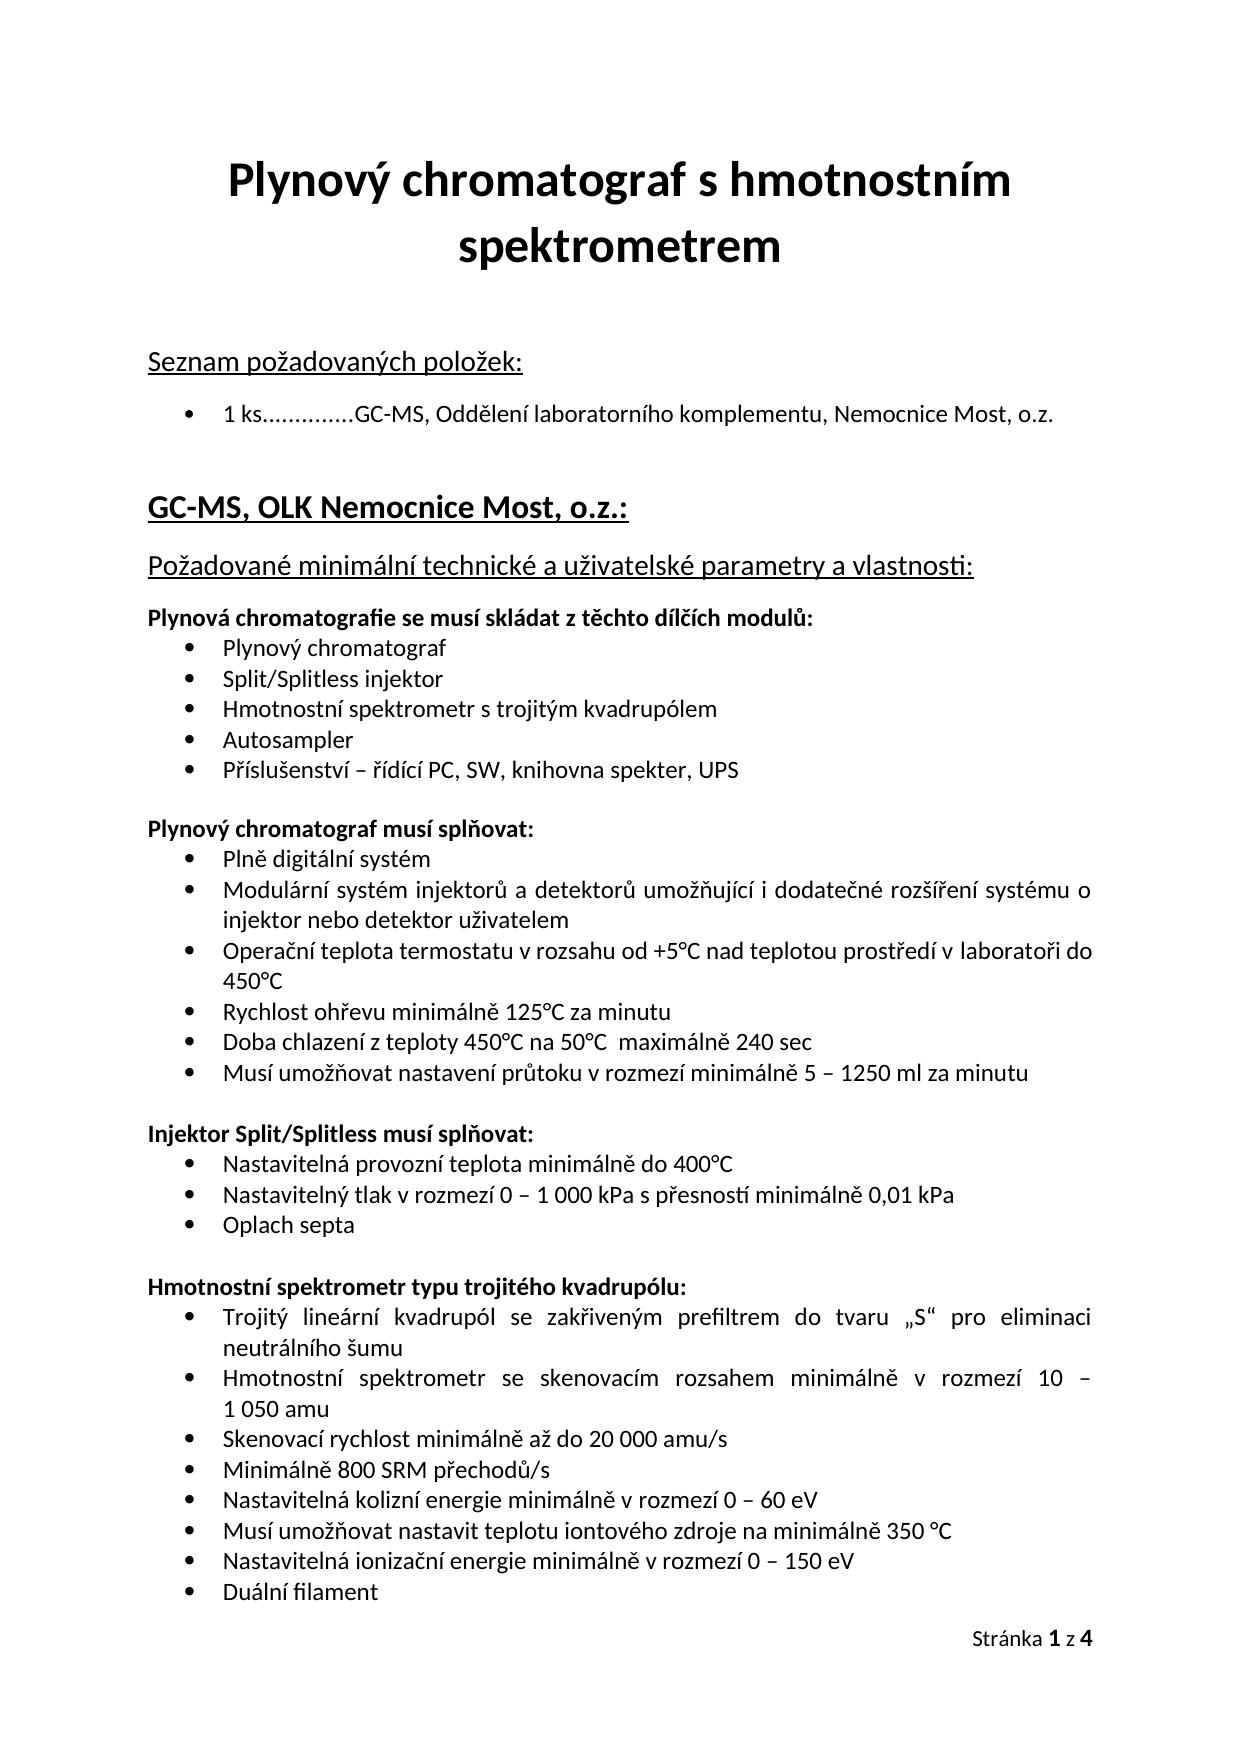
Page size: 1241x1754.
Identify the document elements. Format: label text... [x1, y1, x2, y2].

text Hmotnostní spektrometr typu trojitého kvadrupólu: [148, 1271, 1093, 1301]
list 1 ks GC-MS, Oddělení laboratorního komplementu, Nemocnice Most, o.z. [185, 398, 1093, 428]
list Skenovací rychlost minimálně až do 20 000 amu/s [185, 1423, 1093, 1454]
list Nastavitelná provozní teplota minimálně do 400°C [185, 1148, 1093, 1179]
list Hmotnostní spektrometr se skenovacím rozsahem minimálně v rozmezí 10 – 1 050 amu [185, 1362, 1093, 1423]
text Seznam požadovaných položek: [148, 343, 1093, 378]
text Požadované minimální technické a uživatelské parametry a vlastnosti: [148, 547, 1093, 582]
list Musí umožňovat nastavit teplotu iontového zdroje na minimálně 350 °C [185, 1515, 1093, 1545]
list Split/Splitless injektor [185, 663, 1093, 693]
list Autosampler [185, 724, 1093, 754]
text Injektor Split/Splitless musí splňovat: [148, 1118, 1093, 1148]
list Rychlost ohřevu minimálně 125°C za minutu [185, 996, 1093, 1026]
list Modulární systém injektorů a detektorů umožňující i dodatečné rozšíření systému o injektor nebo detektor uživatelem [185, 874, 1093, 935]
list Musí umožňovat nastavení průtoku v rozmezí minimálně 5 – 1250 ml za minutu [185, 1057, 1093, 1087]
list Duální filament [185, 1576, 1093, 1606]
list Operační teplota termostatu v rozsahu od +5°C nad teplotou prostředí v laboratoři do 450°C [185, 935, 1093, 996]
list Hmotnostní spektrometr s trojitým kvadrupólem [185, 693, 1093, 724]
list Plně digitální systém [185, 843, 1093, 874]
list Nastavitelná kolizní energie minimálně v rozmezí 0 – 60 eV [185, 1484, 1093, 1515]
list Nastavitelná ionizační energie minimálně v rozmezí 0 – 150 eV [185, 1545, 1093, 1576]
list Oplach septa [185, 1209, 1093, 1240]
text Plynová chromatografie se musí skládat z těchto dílčích modulů: [148, 602, 1093, 632]
list Trojitý lineární kvadrupól se zakřiveným prefiltrem do tvaru „S“ pro eliminaci neutrálního šumu [185, 1301, 1093, 1362]
list Nastavitelný tlak v rozmezí 0 – 1 000 kPa s přesností minimálně 0,01 kPa [185, 1179, 1093, 1209]
list Doba chlazení z teploty 450°C na 50°C maximálně 240 sec [185, 1026, 1093, 1057]
text Plynový chromatograf musí splňovat: [148, 813, 1093, 843]
text Plynový chromatograf s hmotnostním spektrometrem [148, 148, 1093, 274]
list Minimálně 800 SRM přechodů/s [185, 1454, 1093, 1484]
list Plynový chromatograf [185, 632, 1093, 663]
list Příslušenství – řídící PC, SW, knihovna spekter, UPS [185, 754, 1093, 785]
text GC-MS, OLK Nemocnice Most, o.z.: [148, 486, 1093, 527]
